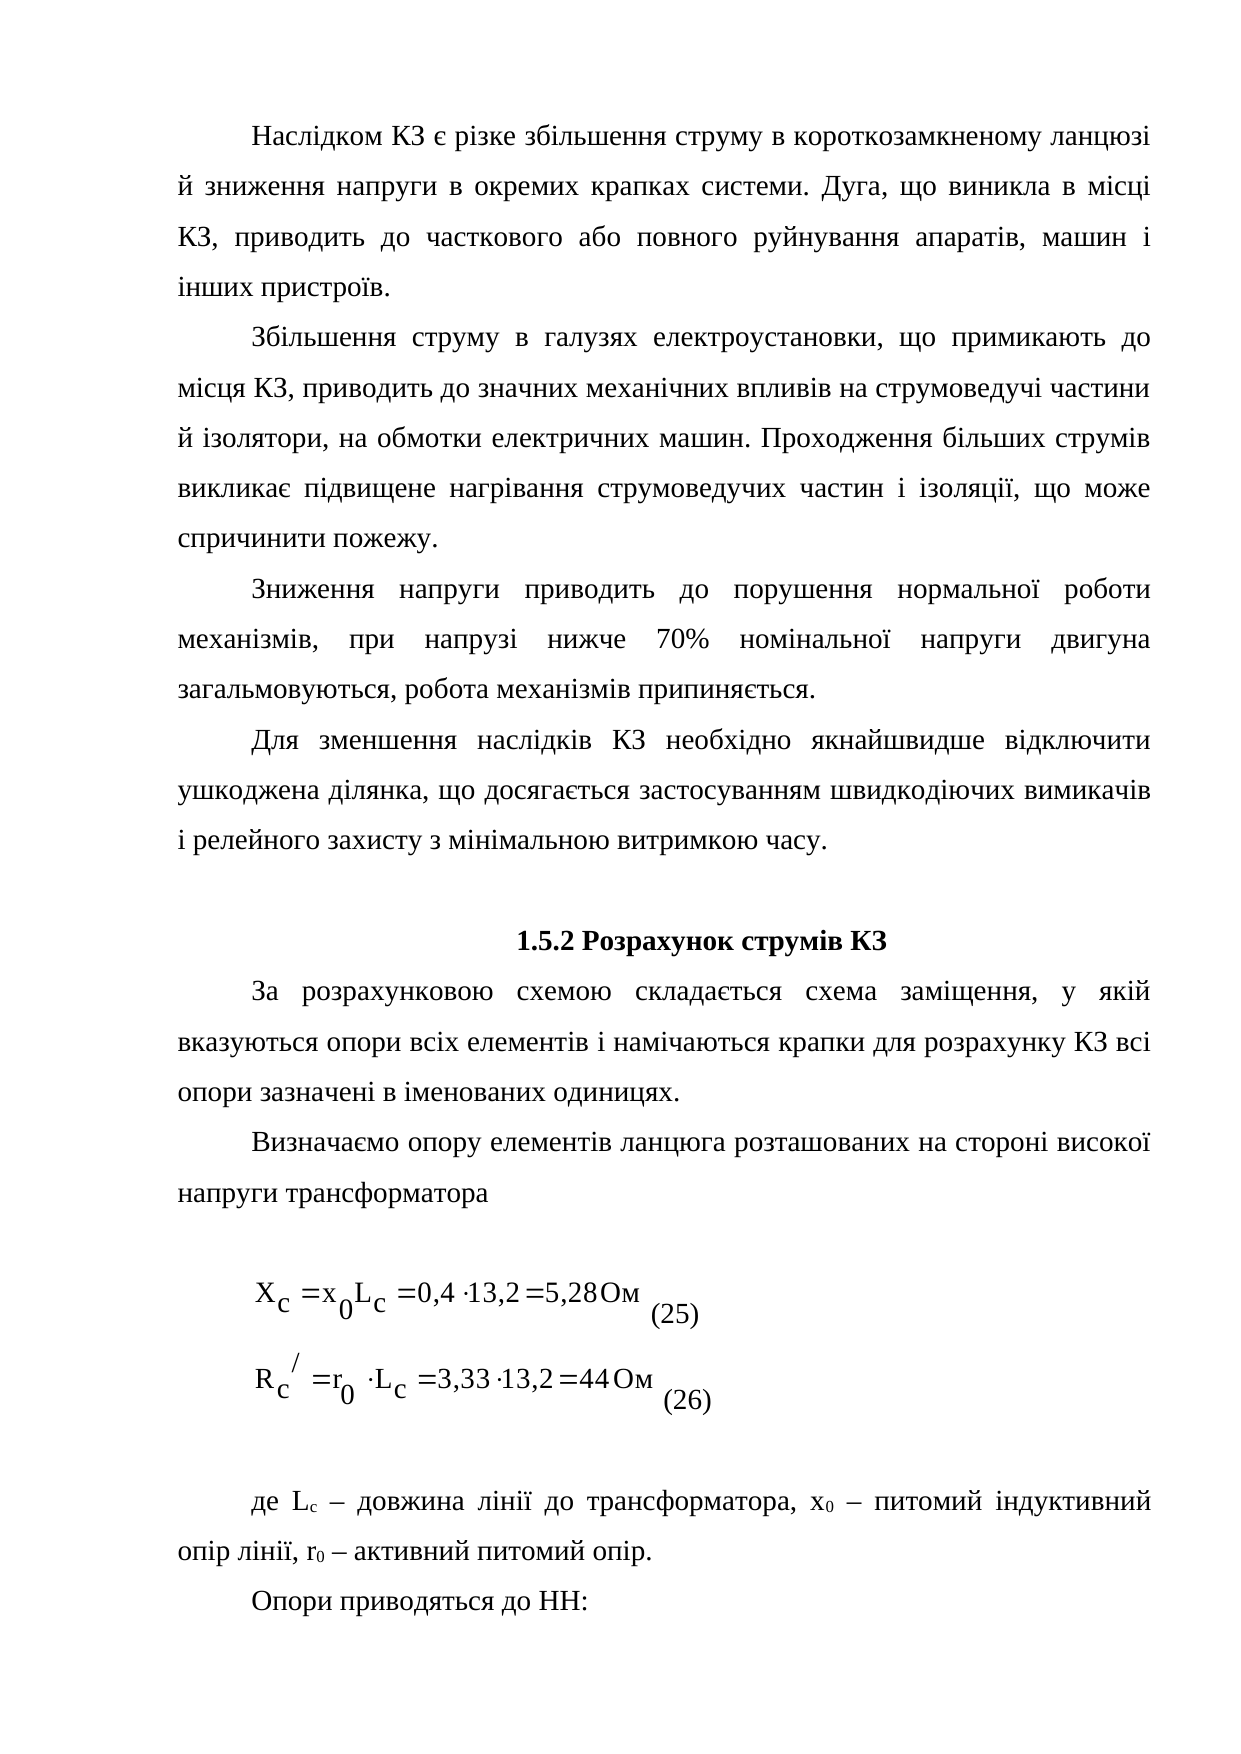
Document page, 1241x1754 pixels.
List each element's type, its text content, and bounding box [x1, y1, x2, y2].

text де Lc – довжина лінії до трансформатора, х0 – питомий індуктивний опір лінії, r0 – активний питомий опір. [177, 1483, 1152, 1567]
text Збільшення струму в галузях електроустановки, що примикають до місця КЗ, приводить до значних механічних впливів на струмоведучі частини й ізолятори, на обмотки електричних машин. Проходження більших струмів викликає підвищене нагрівання струмоведучих частин і ізоляції, що може спричинити пожежу. [177, 319, 1152, 554]
text За розрахунковою схемою складається схема заміщення, у якій вказуються опори всіх елементів і намічаються крапки для розрахунку КЗ всі опори зазначені в іменованих одиницях. [177, 973, 1152, 1108]
text 1.5.2 Розрахунок струмів КЗ [177, 923, 1152, 957]
text Опори приводяться до НН: [177, 1583, 1152, 1617]
text Наслідком КЗ є різке збільшення струму в короткозамкненому ланцюзі й зниження напруги в окремих крапках системи. Дуга, що виникла в місці КЗ, приводить до часткового або повного руйнування апаратів, машин і інших пристроїв. [177, 118, 1152, 303]
text (26) [177, 1347, 1152, 1416]
text Визначаємо опору елементів ланцюга розташованих на стороні високої напруги трансформатора [177, 1124, 1152, 1208]
text (25) [177, 1275, 1152, 1330]
text Зниження напруги приводить до порушення нормальної роботи механізмів, при напрузі нижче 70% номінальної напруги двигуна загальмовуються, робота механізмів припиняється. [177, 571, 1152, 705]
text Для зменшення наслідків КЗ необхідно якнайшвидше відключити ушкоджена ділянка, що досягається застосуванням швидкодіючих вимикачів і релейного захисту з мінімальною витримкою часу. [177, 722, 1152, 856]
